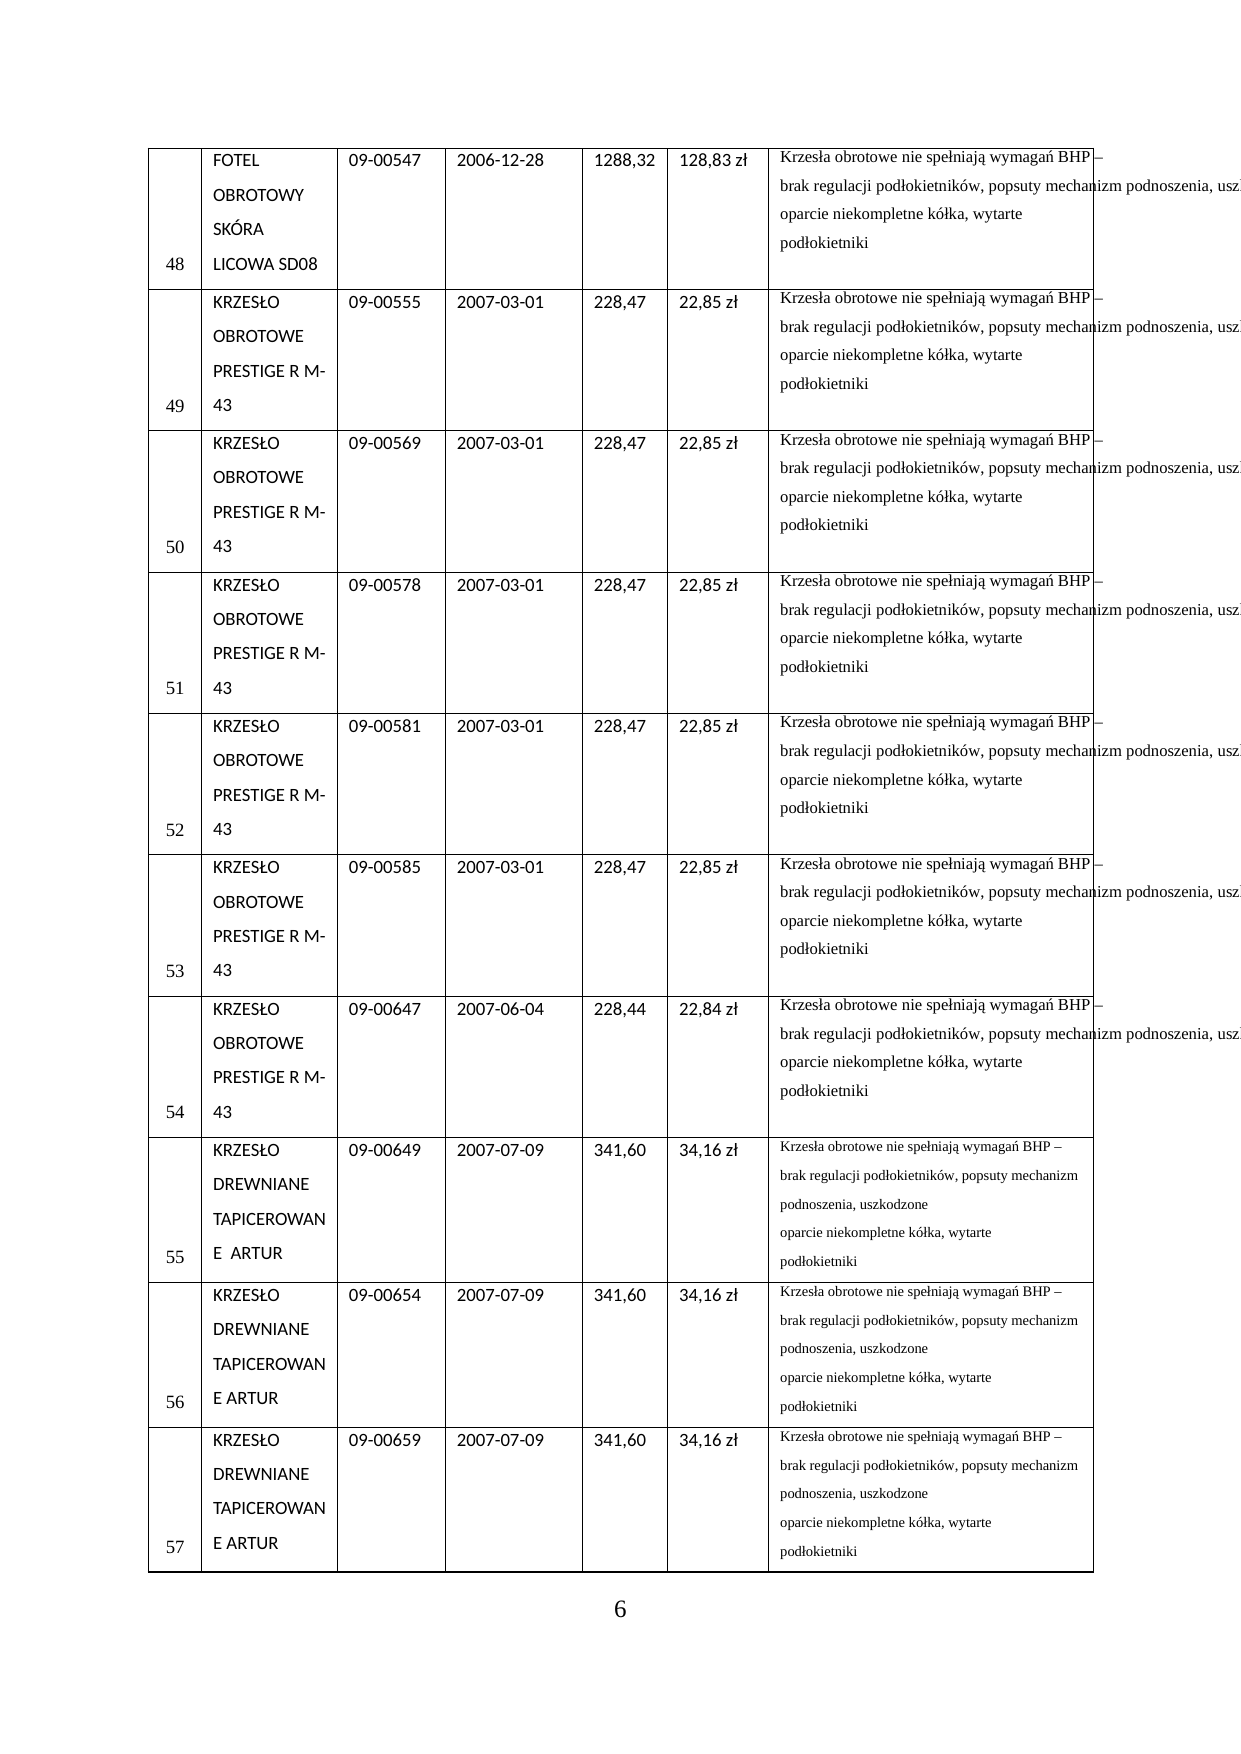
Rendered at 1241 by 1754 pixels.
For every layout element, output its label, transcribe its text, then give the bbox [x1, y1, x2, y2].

table_cell KRZESŁO OBROTOWE PRESTIGE R M-43 [202, 290, 337, 430]
table_cell 22,85 zł [668, 714, 768, 854]
table_cell 341,60 [583, 1283, 667, 1427]
table_cell 2007-03-01 [446, 290, 582, 430]
table_cell 48 [149, 149, 201, 289]
table_cell 22,85 zł [668, 431, 768, 572]
table_cell 341,60 [583, 1138, 667, 1282]
table_cell KRZESŁO DREWNIANE TAPICEROWANE ARTUR [202, 1283, 337, 1427]
table_cell [769, 431, 1093, 572]
table_cell FOTEL OBROTOWY SKÓRA LICOWA SD08 [202, 149, 337, 289]
table_cell [769, 149, 1093, 289]
table_cell 34,16 zł [668, 1428, 768, 1571]
table_cell 2007-03-01 [446, 714, 582, 854]
table_cell 53 [149, 855, 201, 996]
table_cell 09-00585 [338, 855, 445, 996]
table_cell 56 [149, 1283, 201, 1427]
table_cell KRZESŁO OBROTOWE PRESTIGE R M-43 [202, 714, 337, 854]
table_cell 1288,32 [583, 149, 667, 289]
table_cell KRZESŁO OBROTOWE PRESTIGE R M-43 [202, 997, 337, 1137]
table_cell 57 [149, 1428, 201, 1571]
table_cell 228,47 [583, 855, 667, 996]
table_cell [769, 714, 1093, 854]
table_cell 22,85 zł [668, 573, 768, 713]
table_cell 2007-07-09 [446, 1428, 582, 1571]
table_cell 34,16 zł [668, 1138, 768, 1282]
table_cell 09-00654 [338, 1283, 445, 1427]
table_cell 09-00578 [338, 573, 445, 713]
table_cell 2007-03-01 [446, 855, 582, 996]
table_cell 22,85 zł [668, 855, 768, 996]
table_cell 228,47 [583, 431, 667, 572]
table_cell 22,84 zł [668, 997, 768, 1137]
table_cell 128,83 zł [668, 149, 768, 289]
table_cell 54 [149, 997, 201, 1137]
table_cell [769, 855, 1093, 996]
table_cell 2006-12-28 [446, 149, 582, 289]
table_cell [769, 997, 1093, 1137]
table_cell 55 [149, 1138, 201, 1282]
table_cell 09-00659 [338, 1428, 445, 1571]
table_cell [769, 1428, 1093, 1571]
table_cell [769, 290, 1093, 430]
table_cell 228,44 [583, 997, 667, 1137]
table_cell [769, 573, 1093, 713]
table_cell 50 [149, 431, 201, 572]
table_cell 228,47 [583, 573, 667, 713]
table_cell 09-00555 [338, 290, 445, 430]
table_cell 52 [149, 714, 201, 854]
table_cell 34,16 zł [668, 1283, 768, 1427]
table_cell 2007-07-09 [446, 1138, 582, 1282]
table_cell KRZESŁO OBROTOWE PRESTIGE R M-43 [202, 573, 337, 713]
table_cell KRZESŁO DREWNIANE TAPICEROWANE ARTUR [202, 1428, 337, 1571]
table_cell 51 [149, 573, 201, 713]
table_cell KRZESŁO OBROTOWE PRESTIGE R M-43 [202, 431, 337, 572]
table_cell 2007-03-01 [446, 431, 582, 572]
table_cell 09-00647 [338, 997, 445, 1137]
table_cell KRZESŁO DREWNIANE TAPICEROWANE ARTUR [202, 1138, 337, 1282]
table_cell 2007-06-04 [446, 997, 582, 1137]
table_cell 09-00649 [338, 1138, 445, 1282]
table_cell 22,85 zł [668, 290, 768, 430]
table_cell 09-00581 [338, 714, 445, 854]
table_cell 09-00547 [338, 149, 445, 289]
table_cell 228,47 [583, 290, 667, 430]
table_cell KRZESŁO OBROTOWE PRESTIGE R M-43 [202, 855, 337, 996]
table_cell 49 [149, 290, 201, 430]
table_cell 341,60 [583, 1428, 667, 1571]
table_cell 228,47 [583, 714, 667, 854]
table_cell 09-00569 [338, 431, 445, 572]
table_cell 2007-07-09 [446, 1283, 582, 1427]
table_cell 2007-03-01 [446, 573, 582, 713]
